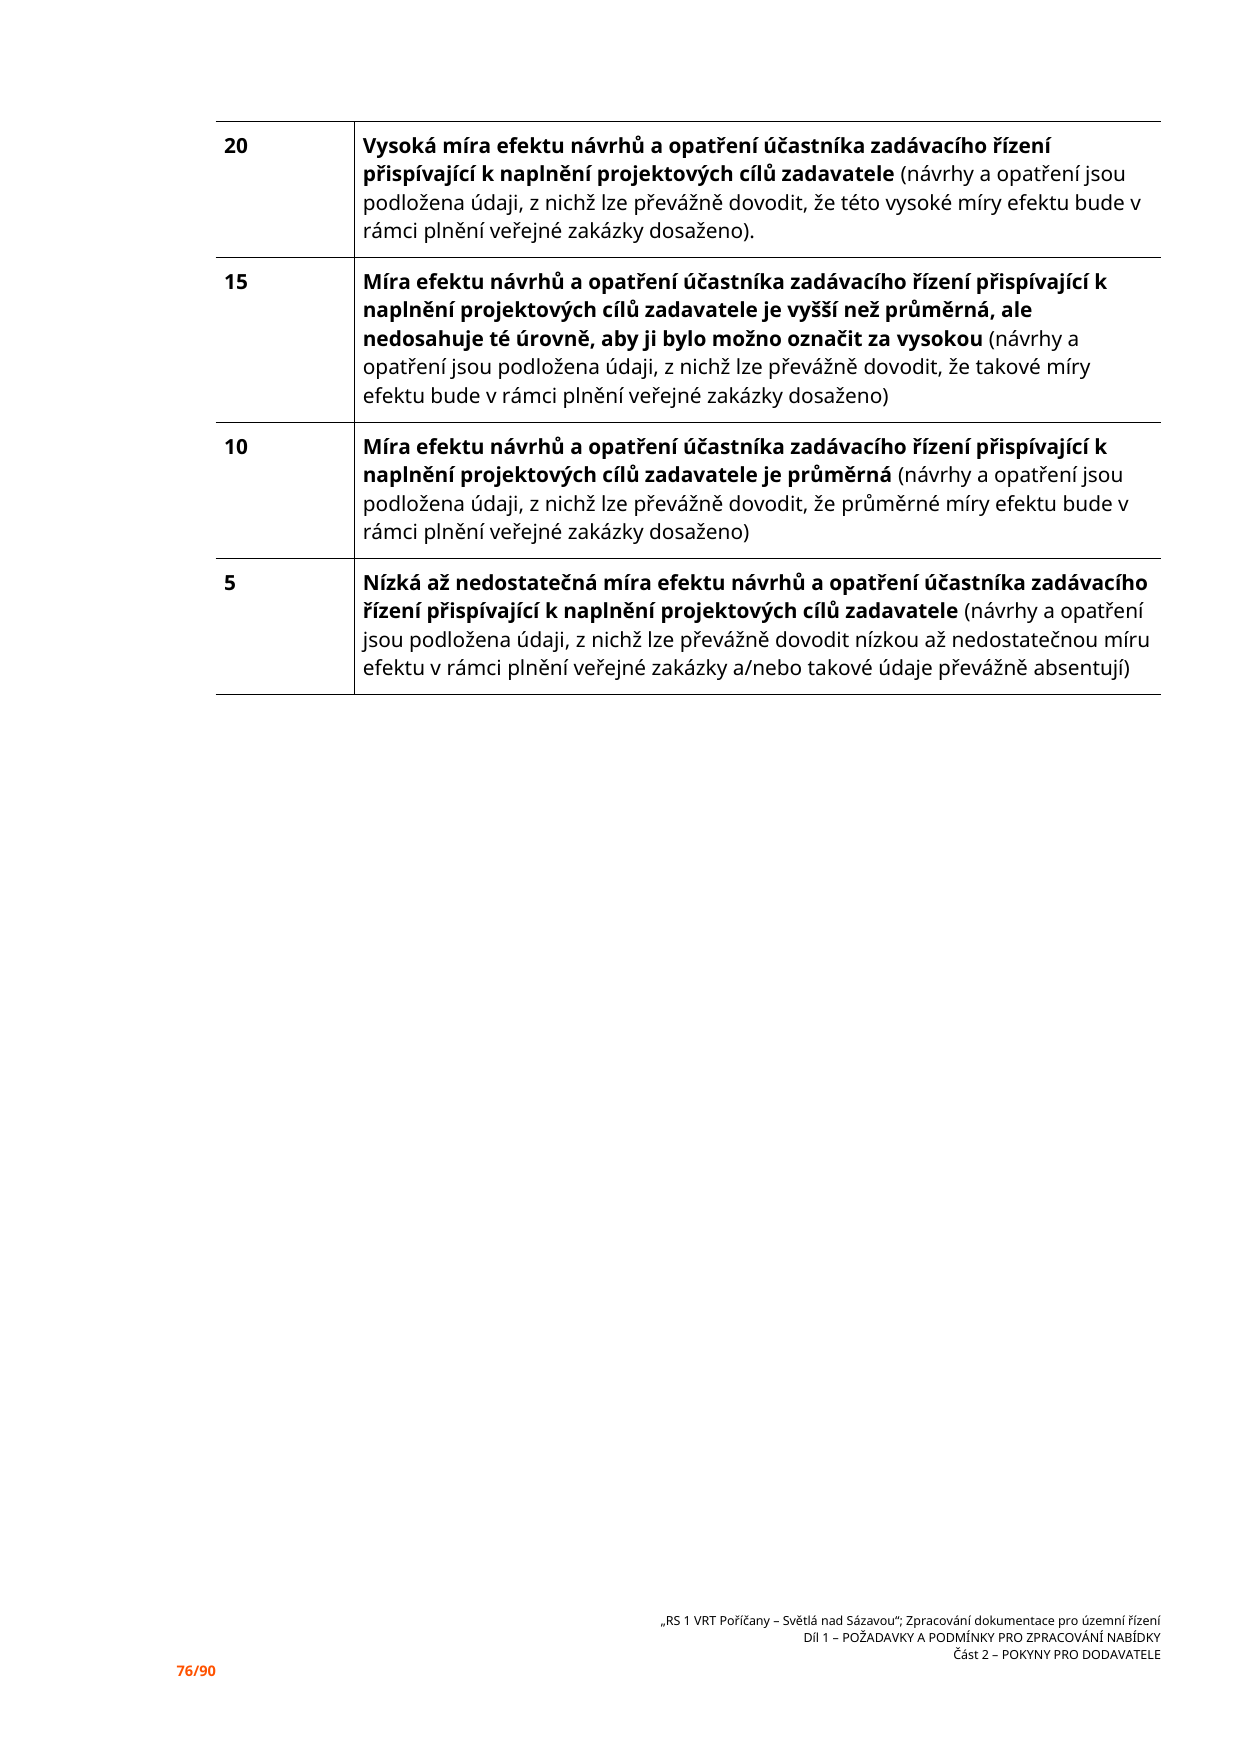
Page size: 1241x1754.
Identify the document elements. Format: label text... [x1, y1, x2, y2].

table_cell Míra efektu návrhů a opatření účastníka zadávacího řízení přispívající k naplnění projektových cílů zadavatele je průměrná (návrhy a opatření jsou podložena údaji, z nichž lze převážně dovodit, že průměrné míry efektu bude v rámci plnění veřejné zakázky dosaženo) [355, 423, 1161, 558]
table_cell 5 [216, 559, 354, 694]
table_cell Vysoká míra efektu návrhů a opatření účastníka zadávacího řízení přispívající k naplnění projektových cílů zadavatele (návrhy a opatření jsou podložena údaji, z nichž lze převážně dovodit, že této vysoké míry efektu bude v rámci plnění veřejné zakázky dosaženo). [355, 122, 1161, 257]
table_cell 15 [216, 258, 354, 422]
table_cell Nízká až nedostatečná míra efektu návrhů a opatření účastníka zadávacího řízení přispívající k naplnění projektových cílů zadavatele (návrhy a opatření jsou podložena údaji, z nichž lze převážně dovodit nízkou až nedostatečnou míru efektu v rámci plnění veřejné zakázky a/nebo takové údaje převážně absentují) [355, 559, 1161, 694]
table_cell Míra efektu návrhů a opatření účastníka zadávacího řízení přispívající k naplnění projektových cílů zadavatele je vyšší než průměrná, ale nedosahuje té úrovně, aby ji bylo možno označit za vysokou (návrhy a opatření jsou podložena údaji, z nichž lze převážně dovodit, že takové míry efektu bude v rámci plnění veřejné zakázky dosaženo) [355, 258, 1161, 422]
table_cell 20 [216, 122, 354, 257]
table_cell 10 [216, 423, 354, 558]
